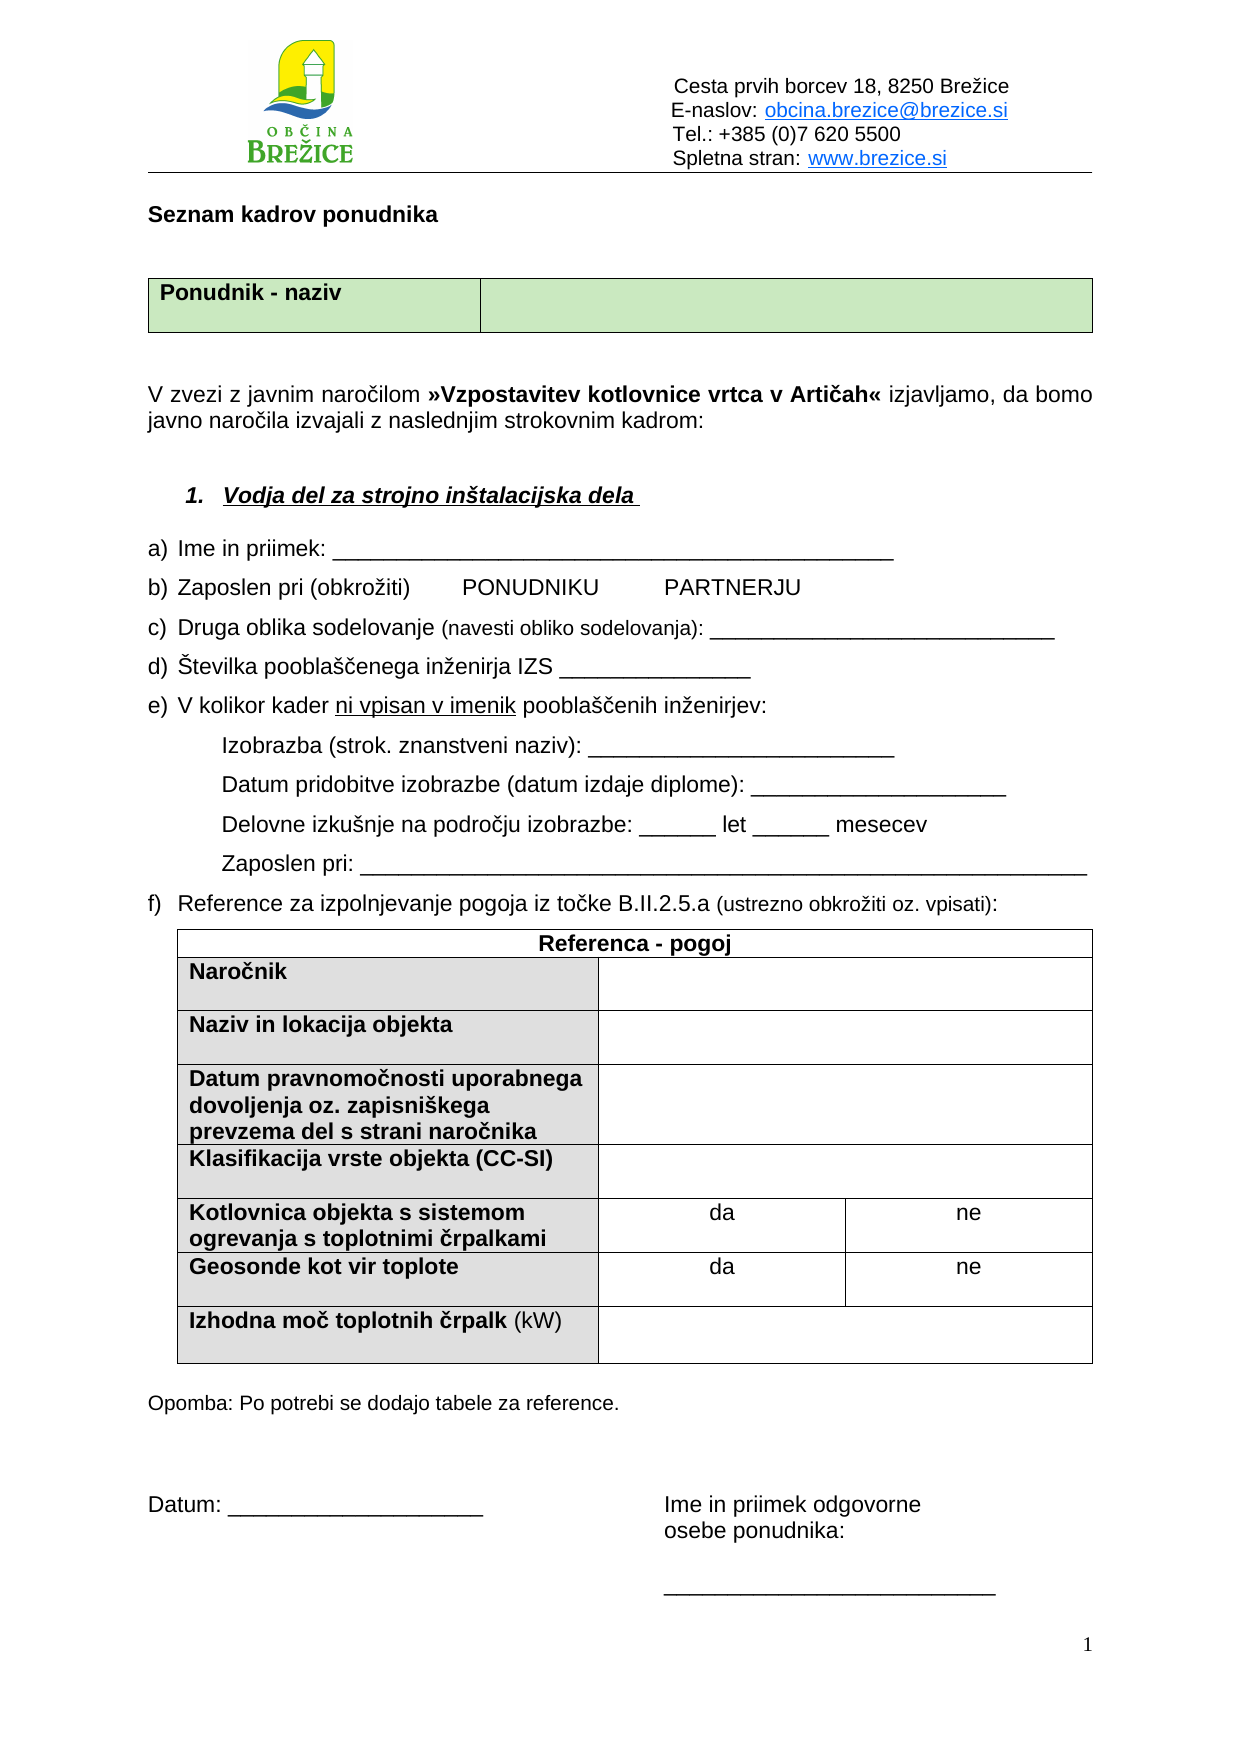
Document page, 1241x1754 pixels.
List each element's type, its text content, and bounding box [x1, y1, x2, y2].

table_header Ponudnik - naziv [149, 279, 480, 332]
list V kolikor kader ni vpisan v imenik pooblaščenih inženirjev: [148, 692, 1092, 719]
table_cell Kotlovnica objekta s sistemom ogrevanja s toplotnimi črpalkami [178, 1199, 598, 1252]
table_cell Izhodna moč toplotnih črpalk (kW) [178, 1307, 598, 1363]
text V zvezi z javnim naročilom »Vzpostavitev kotlovnice vrtca v Artičah« izjavljamo, da bomo javno naročila izvajali z naslednjim strokovnim kadrom: [148, 381, 1092, 434]
table_cell ne [846, 1253, 1092, 1306]
table_cell da [599, 1199, 845, 1252]
picture [247, 40, 353, 163]
table_header [481, 279, 1092, 332]
list Reference za izpolnjevanje pogoja iz točke B.II.2.5.a (ustrezno obkrožiti oz. vpisati): [148, 890, 1092, 916]
list Vodja del za strojno inštalacijska dela [185, 482, 1092, 508]
table_cell [599, 1307, 1092, 1363]
text Zaposlen pri: _________________________________________________________ [221, 850, 1092, 877]
text Seznam kadrov ponudnika [148, 201, 1092, 228]
table_cell Geosonde kot vir toplote [178, 1253, 598, 1306]
list Ime in priimek: ____________________________________________ [148, 534, 1092, 561]
text __________________________ [148, 1570, 1092, 1597]
list Druga oblika sodelovanje (navesti obliko sodelovanja): ___________________________ [148, 613, 1092, 640]
list Zaposlen pri (obkrožiti) PONUDNIKU PARTNERJU [148, 574, 1092, 600]
text Delovne izkušnje na področju izobrazbe: ______ let ______ mesecev [221, 811, 1092, 837]
text Opomba: Po potrebi se dodajo tabele za reference. [148, 1391, 1092, 1414]
table_cell ne [846, 1199, 1092, 1252]
table_cell da [599, 1253, 845, 1306]
table_cell [599, 958, 1092, 1010]
table_cell Klasifikacija vrste objekta (CC-SI) [178, 1145, 598, 1198]
table_cell Naziv in lokacija objekta [178, 1011, 598, 1064]
table_header Referenca - pogoj [178, 930, 1092, 957]
table_cell [599, 1011, 1092, 1064]
table_cell Datum pravnomočnosti uporabnega dovoljenja oz. zapisniškega prevzema del s strani naročnika [178, 1065, 598, 1144]
text osebe ponudnika: [590, 1517, 1092, 1544]
table_cell [599, 1145, 1092, 1198]
text Datum pridobitve izobrazbe (datum izdaje diplome): ____________________ [221, 771, 1092, 798]
list Številka pooblaščenega inženirja IZS _______________ [148, 653, 1092, 679]
table_cell [599, 1065, 1092, 1144]
table_cell Naročnik [178, 958, 598, 1010]
text Datum: ____________________ Ime in priimek odgovorne [148, 1491, 1092, 1517]
text Izobrazba (strok. znanstveni naziv): ________________________ [221, 732, 1092, 758]
